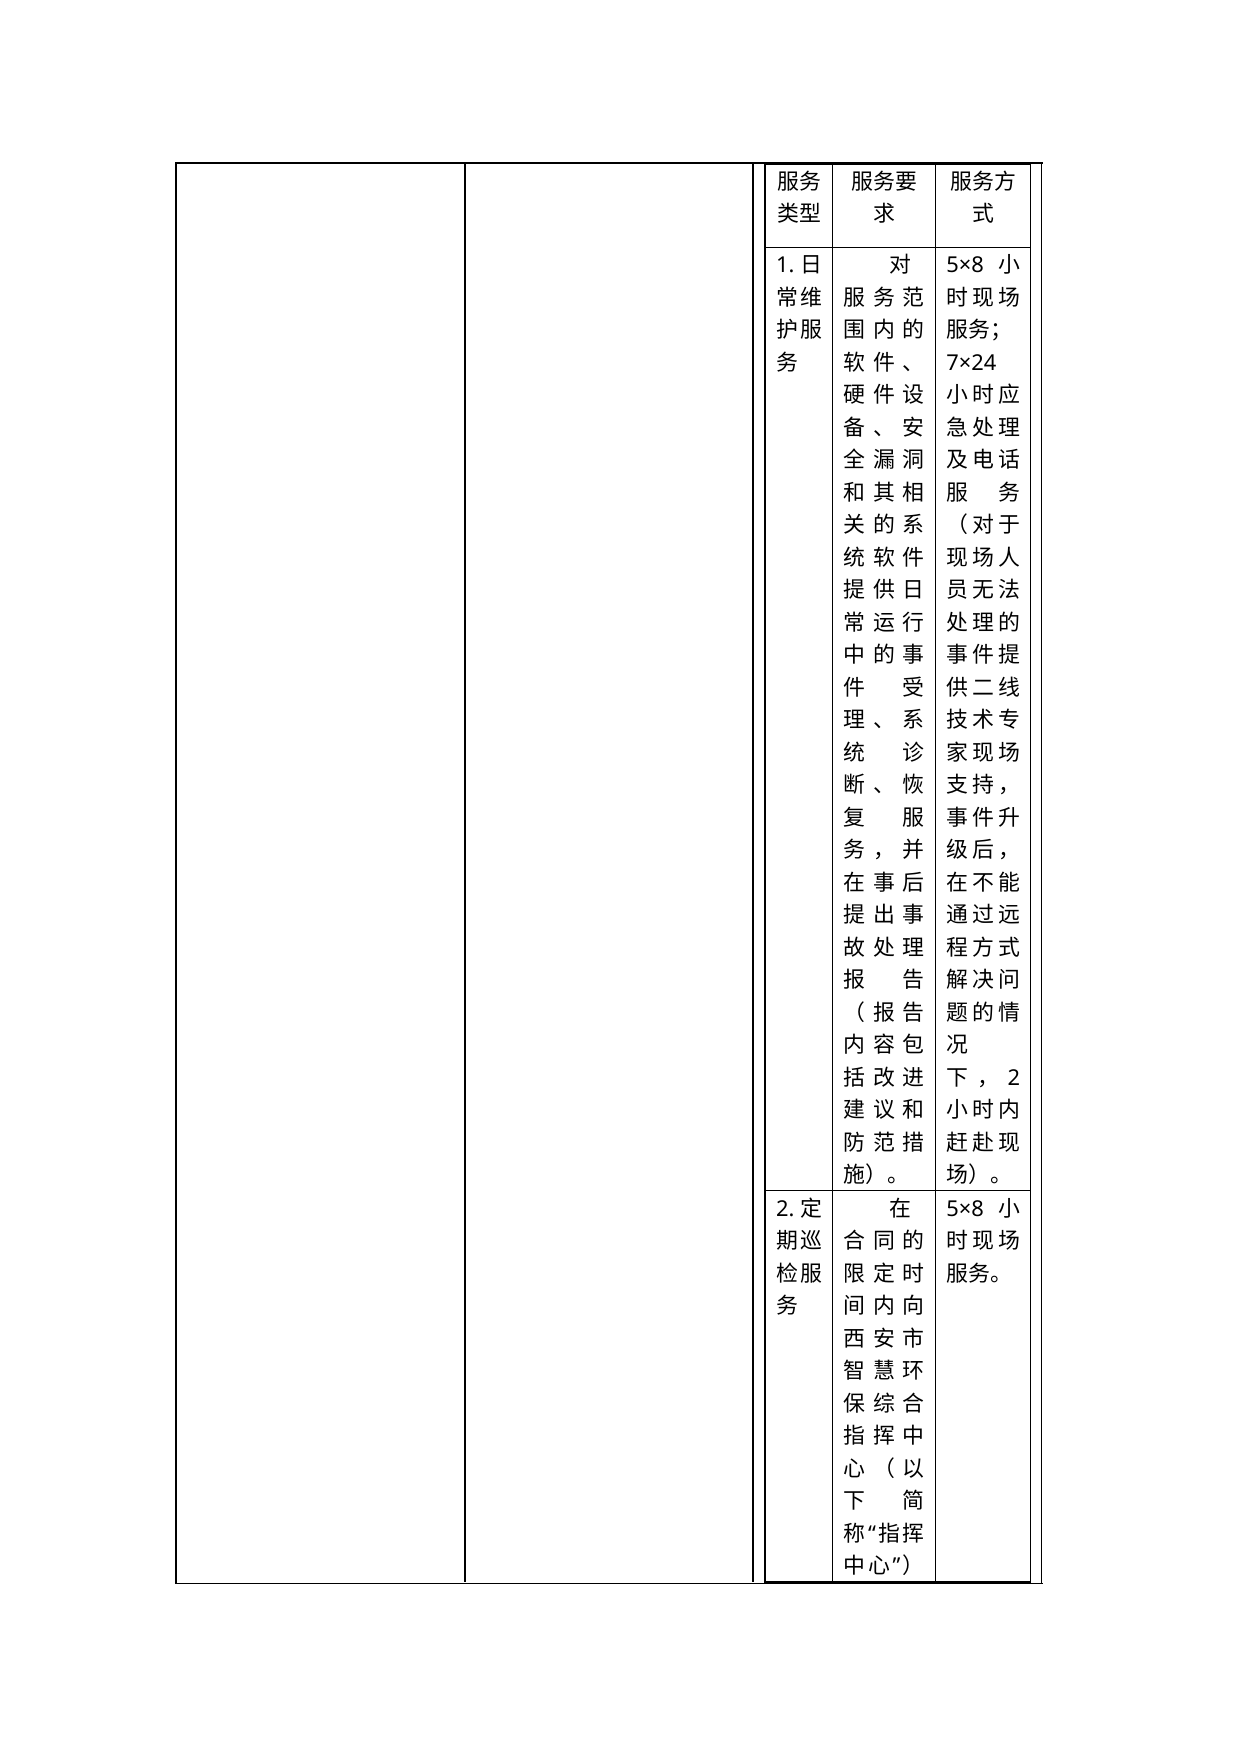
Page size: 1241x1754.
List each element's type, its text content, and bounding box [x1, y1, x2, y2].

table_cell [466, 164, 752, 1582]
table_cell 2.1智慧环保指挥中心硬件资源平台云服务清单 2.2智慧环保指挥中心硬件资源平台云服务配套清单 2.3高性能运算平台服务清单 2.4高性能运算平台服务配套清单 2.5运维服务 服务说明 服务要求 [833, 248, 935, 1190]
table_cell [936, 1191, 1030, 1581]
table_cell 2.1智慧环保指挥中心硬件资源平台云服务清单 2.2智慧环保指挥中心硬件资源平台云服务配套清单 2.3高性能运算平台服务清单 2.4高性能运算平台服务配套清单 2.5运维服务 服务说明 服务要求 [936, 248, 1030, 1190]
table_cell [1031, 164, 1041, 1582]
table_cell 2.1智慧环保指挥中心硬件资源平台云服务清单 2.2智慧环保指挥中心硬件资源平台云服务配套清单 2.3高性能运算平台服务清单 2.4高性能运算平台服务配套清单 2.5运维服务 服务说明 服务要求 [766, 248, 832, 1190]
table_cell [766, 1191, 832, 1581]
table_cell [754, 164, 764, 1582]
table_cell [833, 1191, 935, 1581]
table_cell 2 [177, 164, 464, 1582]
